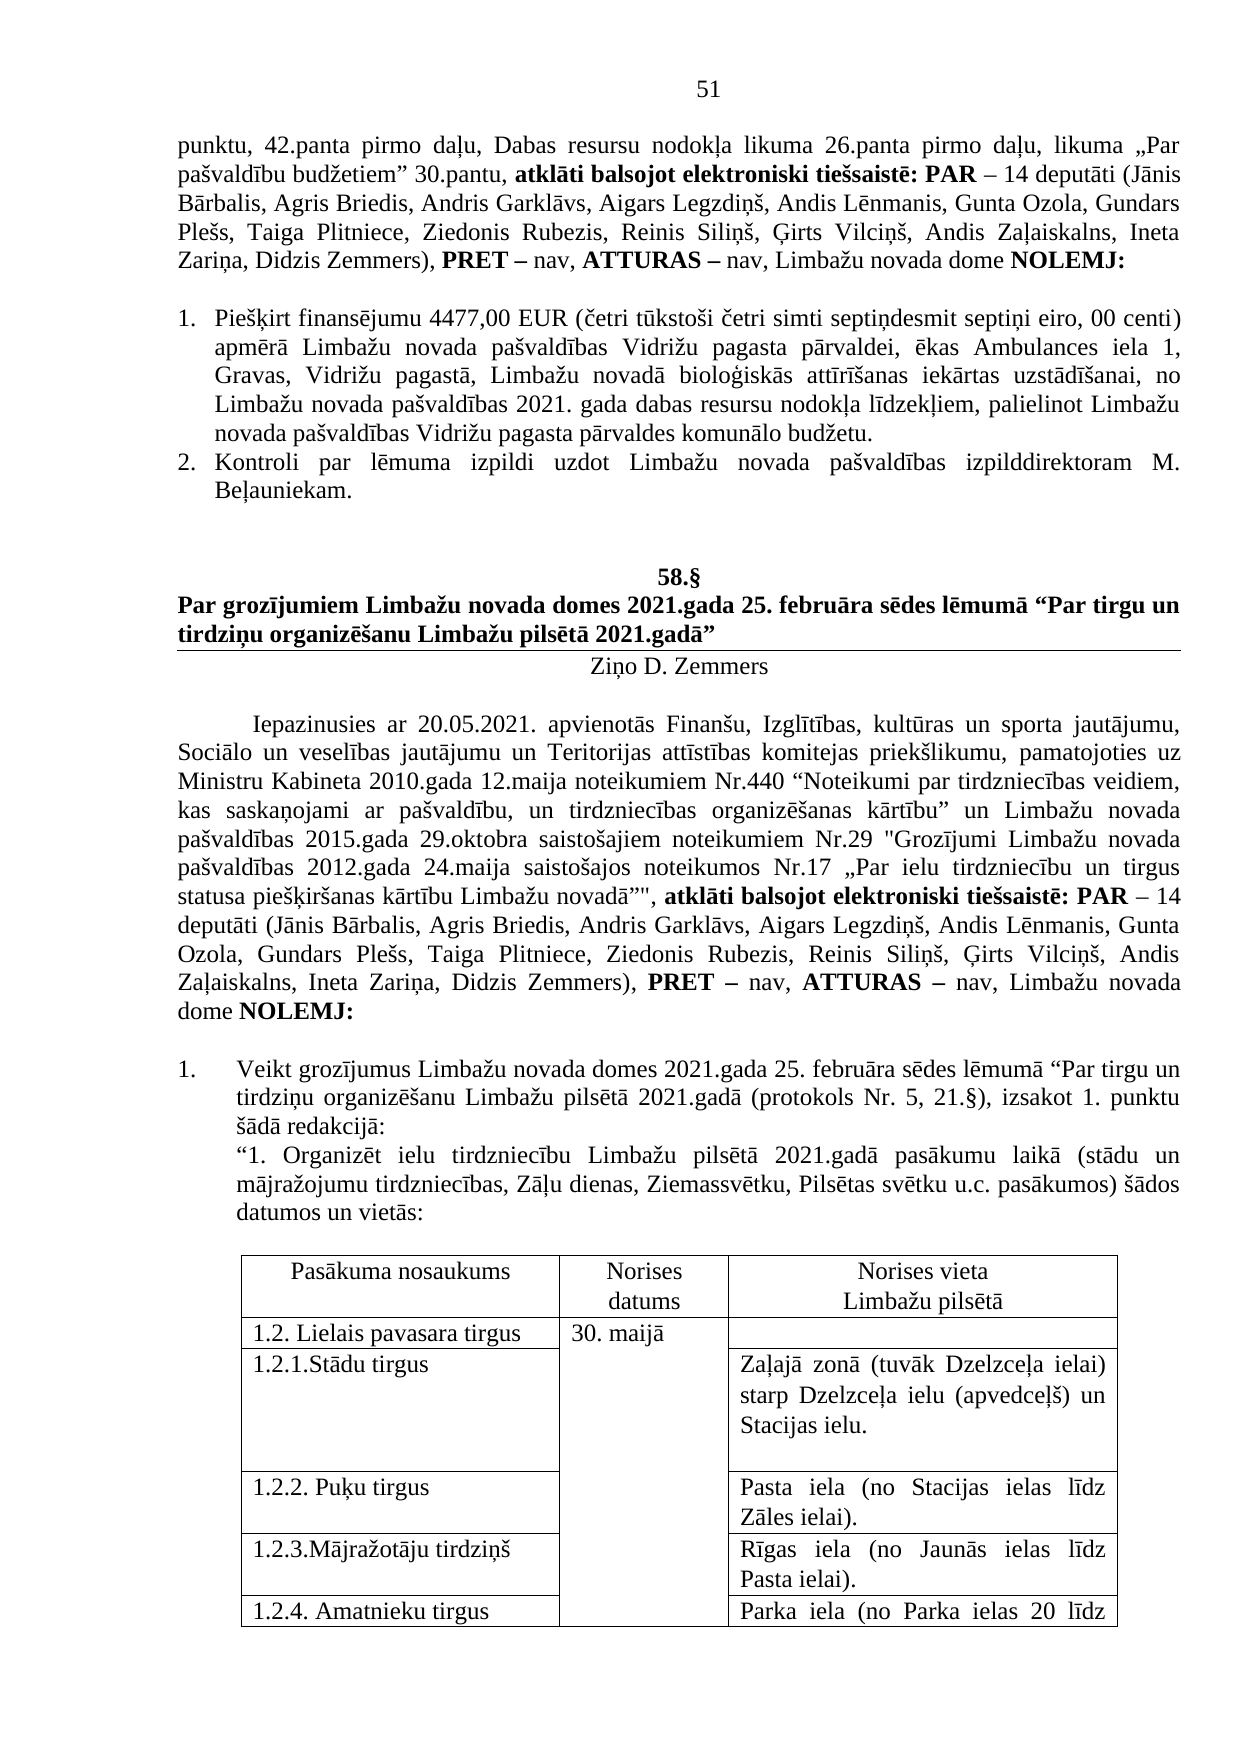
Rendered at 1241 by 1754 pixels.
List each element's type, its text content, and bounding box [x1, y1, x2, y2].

text Ziņo D. Zemmers [177, 651, 1181, 680]
text “1. Organizēt ielu tirdzniecību Limbažu pilsētā 2021.gadā pasākumu laikā (stādu un mājražojumu tirdzniecības, Zāļu dienas, Ziemassvētku, Pilsētas svētku u.c. pasākumos) šādos datumos un vietās: [236, 1140, 1181, 1226]
table_cell 1.2. Lielais pavasara tirgus [242, 1318, 559, 1348]
table_header Norises vieta Limbažu pilsētā [729, 1256, 1117, 1317]
list Kontroli par lēmuma izpildi uzdot Limbažu novada pašvaldības izpilddirektoram M. Beļauniekam. [177, 447, 1181, 504]
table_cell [729, 1596, 1117, 1626]
table_cell 30. maijā [560, 1318, 728, 1626]
text Par grozījumiem Limbažu novada domes 2021.gada 25. februāra sēdes lēmumā “Par tirgu un tirdziņu organizēšanu Limbažu pilsētā 2021.gadā” [177, 591, 1181, 650]
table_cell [242, 1596, 559, 1626]
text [177, 131, 1181, 274]
table_cell Pasta iela (no Stacijas ielas līdz Zāles ielai). [729, 1472, 1117, 1533]
table_cell Rīgas iela (no Jaunās ielas līdz Pasta ielai). [729, 1534, 1117, 1595]
table_header Pasākuma nosaukums [242, 1256, 559, 1317]
subtitle 58.§ [177, 562, 1181, 591]
table_cell 1.2.1.Stādu tirgus [242, 1349, 559, 1471]
list Piešķirt finansējumu 4477,00 EUR (četri tūkstoši četri simti septiņdesmit septiņi eiro, 00 centi) apmērā Limbažu novada pašvaldības Vidrižu pagasta pārvaldei, ēkas Ambulances iela 1, Gravas, Vidrižu pagastā, Limbažu novadā bioloģiskās attīrīšanas iekārtas uzstādīšanai, no Limbažu novada pašvaldības 2021. gada dabas resursu nodokļa līdzekļiem, palielinot Limbažu novada pašvaldības Vidrižu pagasta pārvaldes komunālo budžetu. [177, 303, 1181, 447]
table_header Norises datums [560, 1256, 728, 1317]
list Veikt grozījumus Limbažu novada domes 2021.gada 25. februāra sēdes lēmumā “Par tirgu un tirdziņu organizēšanu Limbažu pilsētā 2021.gadā (protokols Nr. 5, 21.§), izsakot 1. punktu šādā redakcijā: [177, 1054, 1181, 1140]
table_cell [729, 1318, 1117, 1348]
text Iepazinusies ar 20.05.2021. apvienotās Finanšu, Izglītības, kultūras un sporta jautājumu, Sociālo un veselības jautājumu un Teritorijas attīstības komitejas priekšlikumu, pamatojoties uz Ministru Kabineta 2010.gada 12.maija noteikumiem Nr.440 “Noteikumi par tirdzniecības veidiem, kas saskaņojami ar pašvaldību, un tirdzniecības organizēšanas kārtību” un Limbažu novada pašvaldības 2015.gada 29.oktobra saistošajiem noteikumiem Nr.29 "Grozījumi Limbažu novada pašvaldības 2012.gada 24.maija saistošajos noteikumos Nr.17 „Par ielu tirdzniecību un tirgus statusa piešķiršanas kārtību Limbažu novadā”", atklāti balsojot elektroniski tiešsaistē: PAR – 14 deputāti (Jānis Bārbalis, Agris Briedis, Andris Garklāvs, Aigars Legzdiņš, Andis Lēnmanis, Gunta Ozola, Gundars Plešs, Taiga Plitniece, Ziedonis Rubezis, Reinis Siliņš, Ģirts Vilciņš, Andis Zaļaiskalns, Ineta Zariņa, Didzis Zemmers), PRET – nav, ATTURAS – nav, Limbažu novada dome NOLEMJ: [177, 709, 1181, 1025]
table_cell 1.2.3.Mājražotāju tirdziņš [242, 1534, 559, 1595]
table_cell 1.2.2. Puķu tirgus [242, 1472, 559, 1533]
table_cell Zaļajā zonā (tuvāk Dzelzceļa ielai) starp Dzelzceļa ielu (apvedceļš) un Stacijas ielu. [729, 1349, 1117, 1471]
